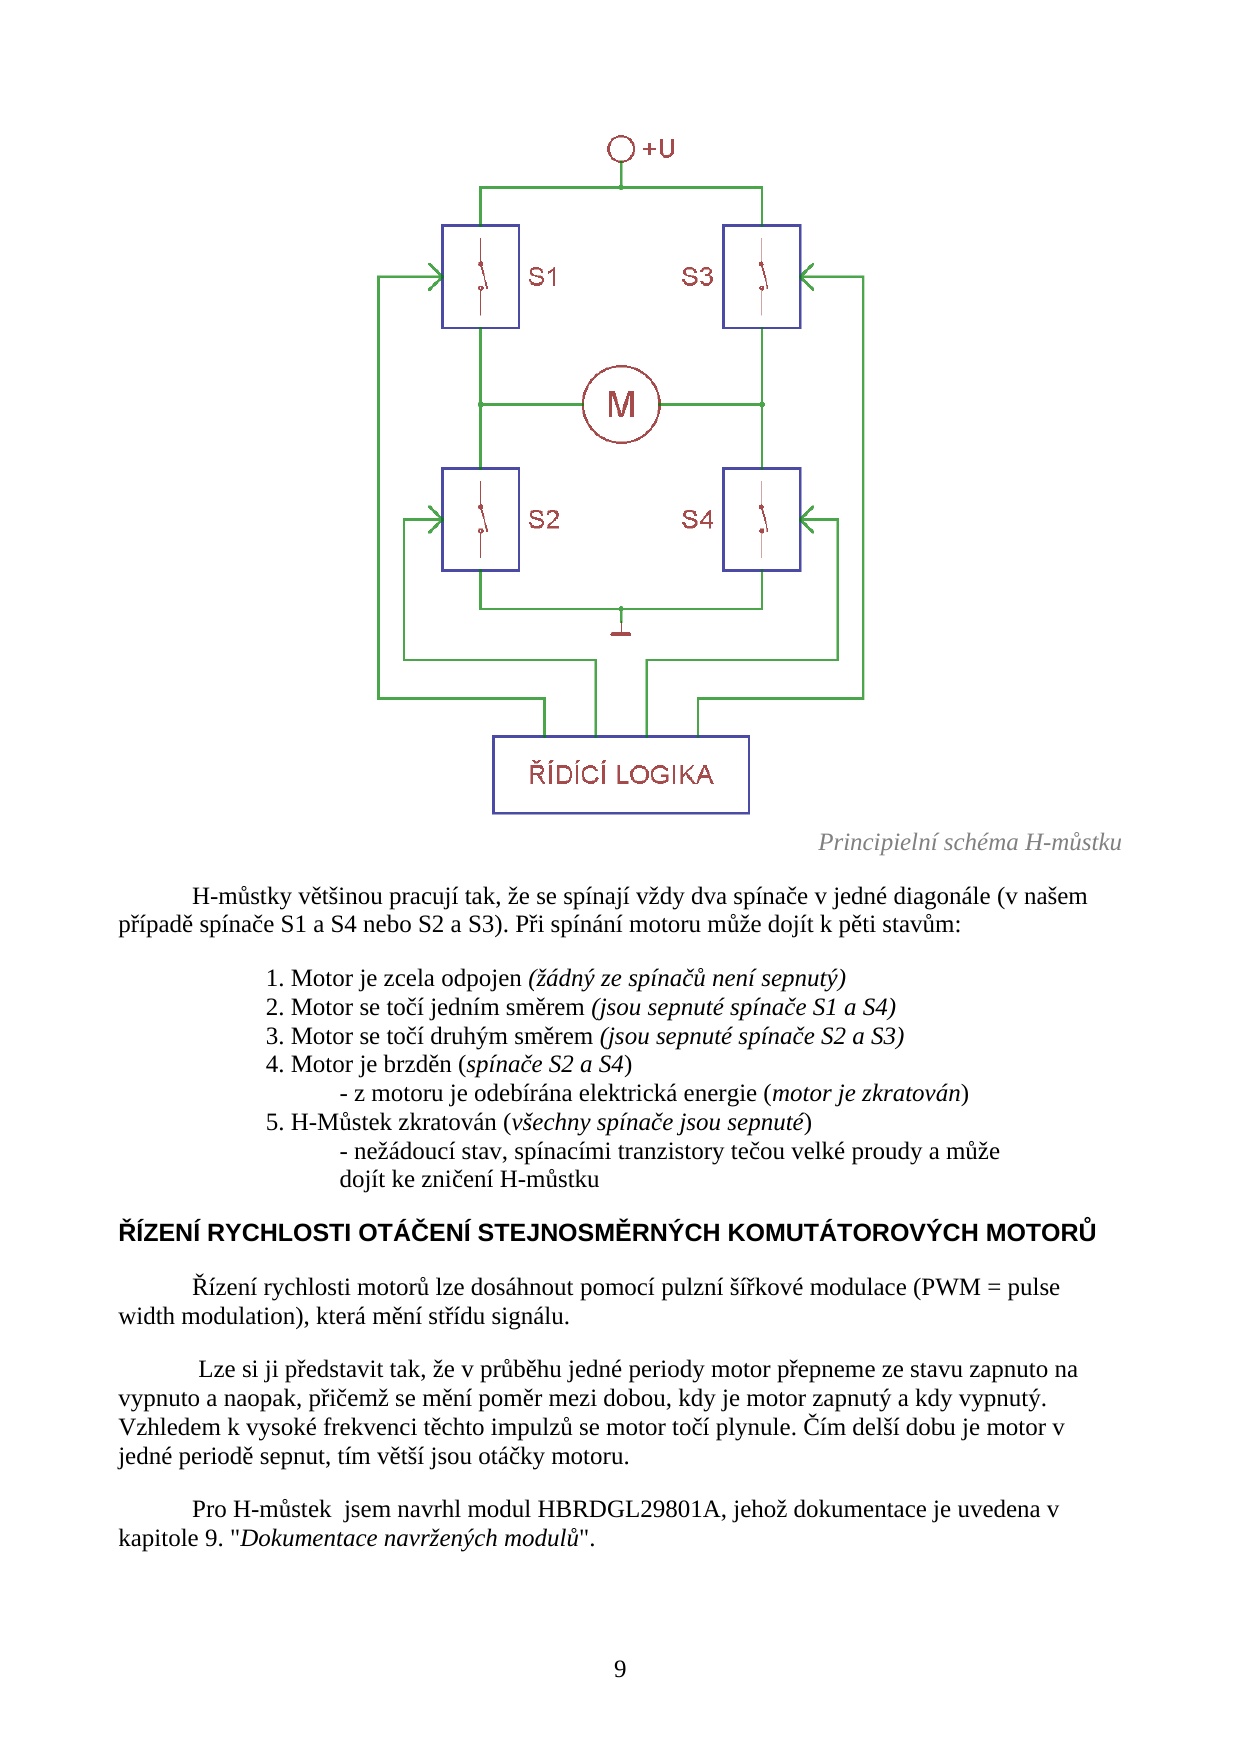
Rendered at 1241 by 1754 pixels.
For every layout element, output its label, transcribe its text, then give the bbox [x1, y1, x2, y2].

text Principielní schéma H-můstku [118, 827, 1122, 856]
subtitle Řízení rychlosti motorů lze dosáhnout pomocí pulzní šířkové modulace (PWM = pulse width modulation), která mění střídu signálu. [118, 1272, 1122, 1329]
subtitle ŘÍZENÍ RYCHLOSTI OTÁČENÍ STEJNOSMĚRNÝCH KOMUTÁTOROVÝCH MOTORŮ [118, 1218, 1122, 1247]
subtitle Pro H-můstek jsem navrhl modul HBRDGL29801A, jehož dokumentace je uvedena v kapitole 9. "Dokumentace navržených modulů". [118, 1494, 1122, 1552]
subtitle H-můstky většinou pracují tak, že se spínají vždy dva spínače v jedné diagonále (v našem případě spínače S1 a S4 nebo S2 a S3). Při spínání motoru může dojít k pěti stavům: [118, 881, 1122, 938]
subtitle Lze si ji představit tak, že v průběhu jedné periody motor přepneme ze stavu zapnuto na vypnuto a naopak, přičemž se mění poměr mezi dobou, kdy je motor zapnutý a kdy vypnutý. Vzhledem k vysoké frekvenci těchto impulzů se motor točí plynule. Čím delší dobu je motor v jedné periodě sepnut, tím větší jsou otáčky motoru. [118, 1354, 1122, 1469]
subtitle 1. Motor je zcela odpojen (žádný ze spínačů není sepnutý) 2. Motor se točí jedním směrem (jsou sepnuté spínače S1 a S4) 3. Motor se točí druhým směrem (jsou sepnuté spínače S2 a S3) 4. Motor je brzděn (spínače S2 a S4) - z motoru je odebírána elektrická energie (motor je zkratován) 5. H-Můstek zkratován (všechny spínače jsou sepnuté) - nežádoucí stav, spínacími tranzistory tečou velké proudy a může dojít ke zničení H-můstku [118, 963, 1122, 1193]
picture [375, 132, 865, 815]
